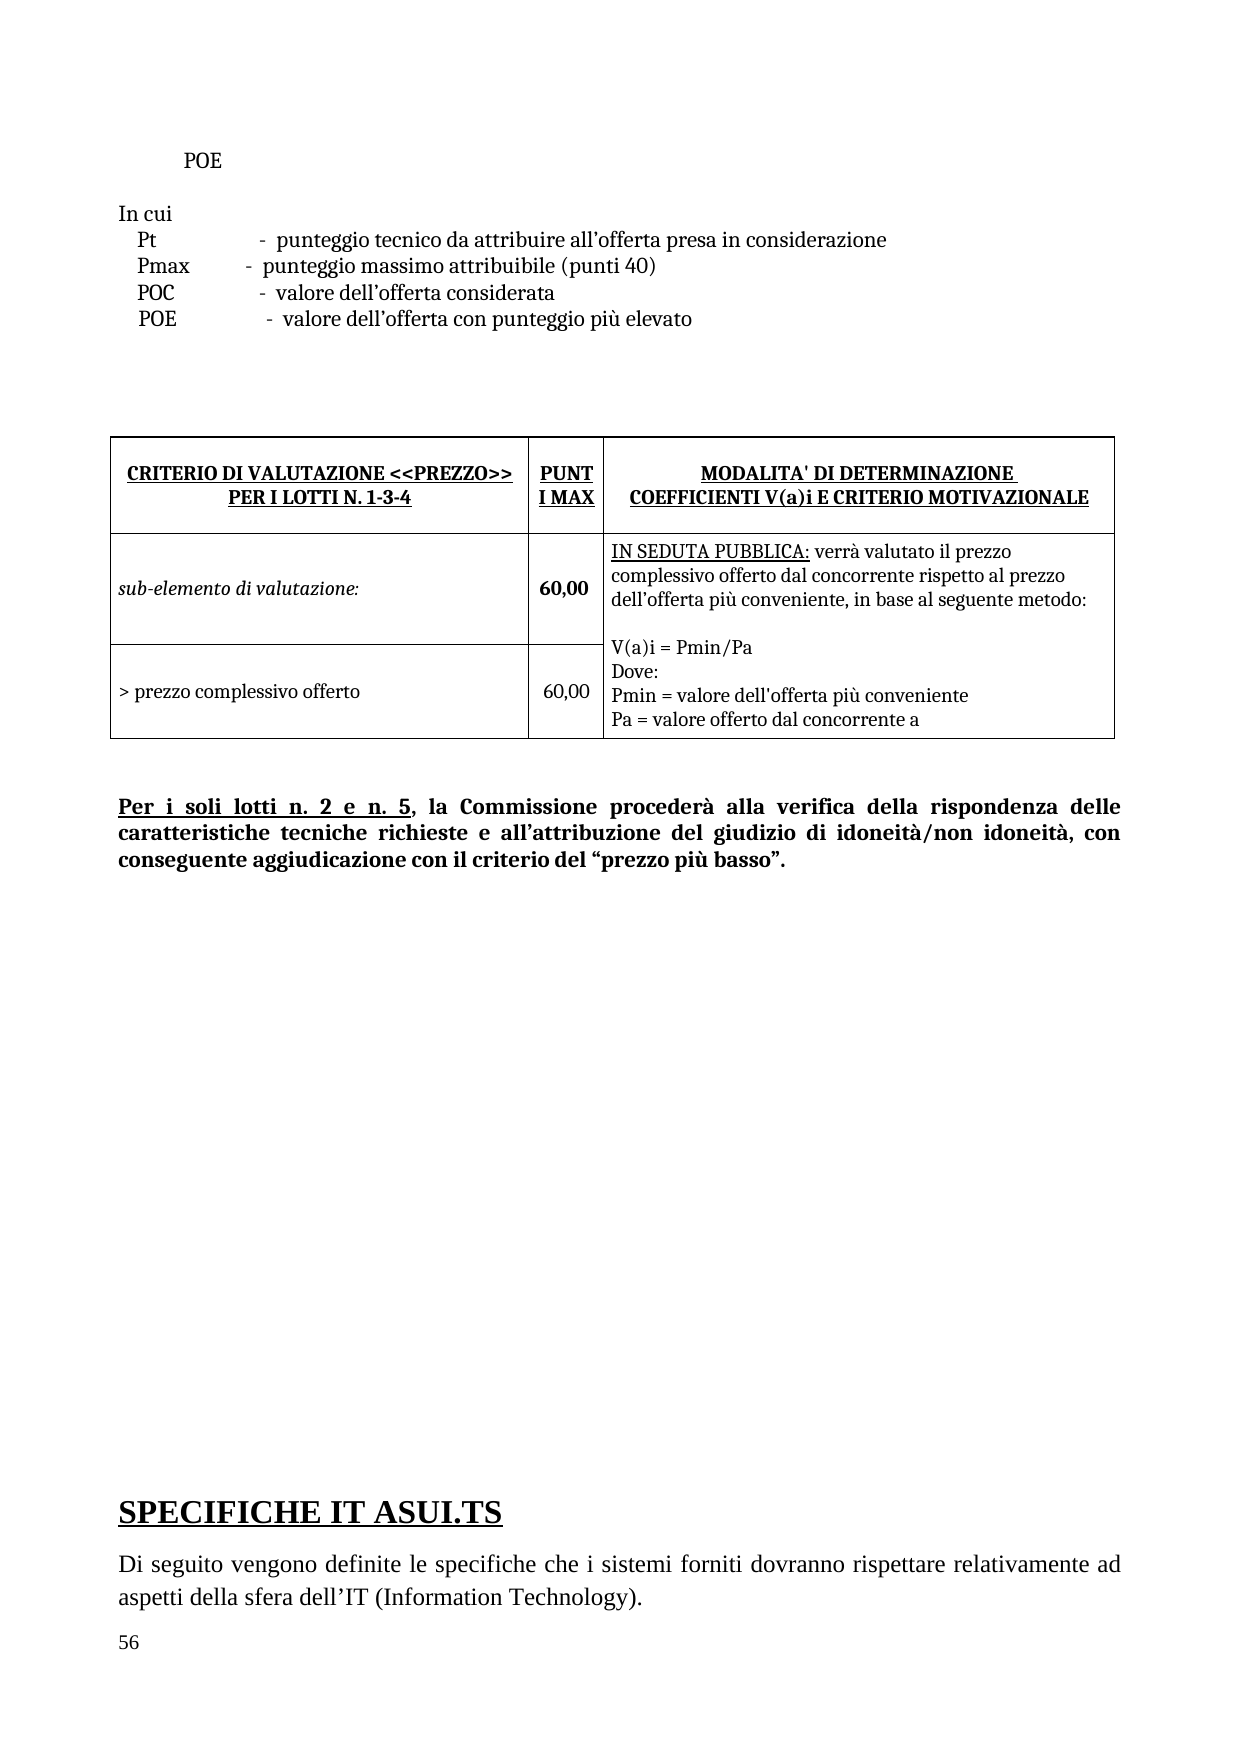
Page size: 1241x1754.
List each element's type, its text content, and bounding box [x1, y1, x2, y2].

text Per i soli lotti n. 2 e n. 5, la Commissione procederà alla verifica della rispondenza delle caratteristiche tecniche richieste e all’attribuzione del giudizio di idoneità/non idoneità, con conseguente aggiudicazione con il criterio del “prezzo più basso”. [118, 794, 1122, 873]
text Pmax - punteggio massimo attribuibile (punti 40) [137, 253, 1122, 279]
table_cell sub-elemento di valutazione: [111, 534, 528, 644]
text POC - valore dell’offerta considerata [137, 279, 1122, 306]
table_cell 60,00 [529, 645, 603, 738]
table_cell IN SEDUTA PUBBLICA: verrà valutato il prezzo complessivo offerto dal concorrente rispetto al prezzo dell’offerta più conveniente, in base al seguente metodo: V(a)i = Pmin/Pa Dove: Pmin = valore dell'offerta più conveniente Pa = valore offerto dal concorrente a [604, 534, 1114, 738]
table_header CRITERIO DI VALUTAZIONE <<PREZZO>> PER I LOTTI N. 1-3-4 [111, 438, 528, 533]
text Pt - punteggio tecnico da attribuire all’offerta presa in considerazione [137, 227, 1122, 253]
text POE - valore dell’offerta con punteggio più elevato [118, 306, 1122, 332]
table_header PUNTI MAX [529, 438, 603, 533]
text Di seguito vengono definite le specifiche che i sistemi forniti dovranno rispettare relativamente ad aspetti della sfera dell’IT (Information Technology). [118, 1549, 1122, 1611]
text In cui [118, 200, 1122, 227]
text SPECIFICHE IT ASUI.TS [118, 1492, 1122, 1531]
text POE [118, 148, 1122, 174]
table_cell 60,00 [529, 534, 603, 644]
table_cell > prezzo complessivo offerto [111, 645, 528, 738]
table_header MODALITA' DI DETERMINAZIONE COEFFICIENTI V(a)i E CRITERIO MOTIVAZIONALE [604, 438, 1114, 533]
